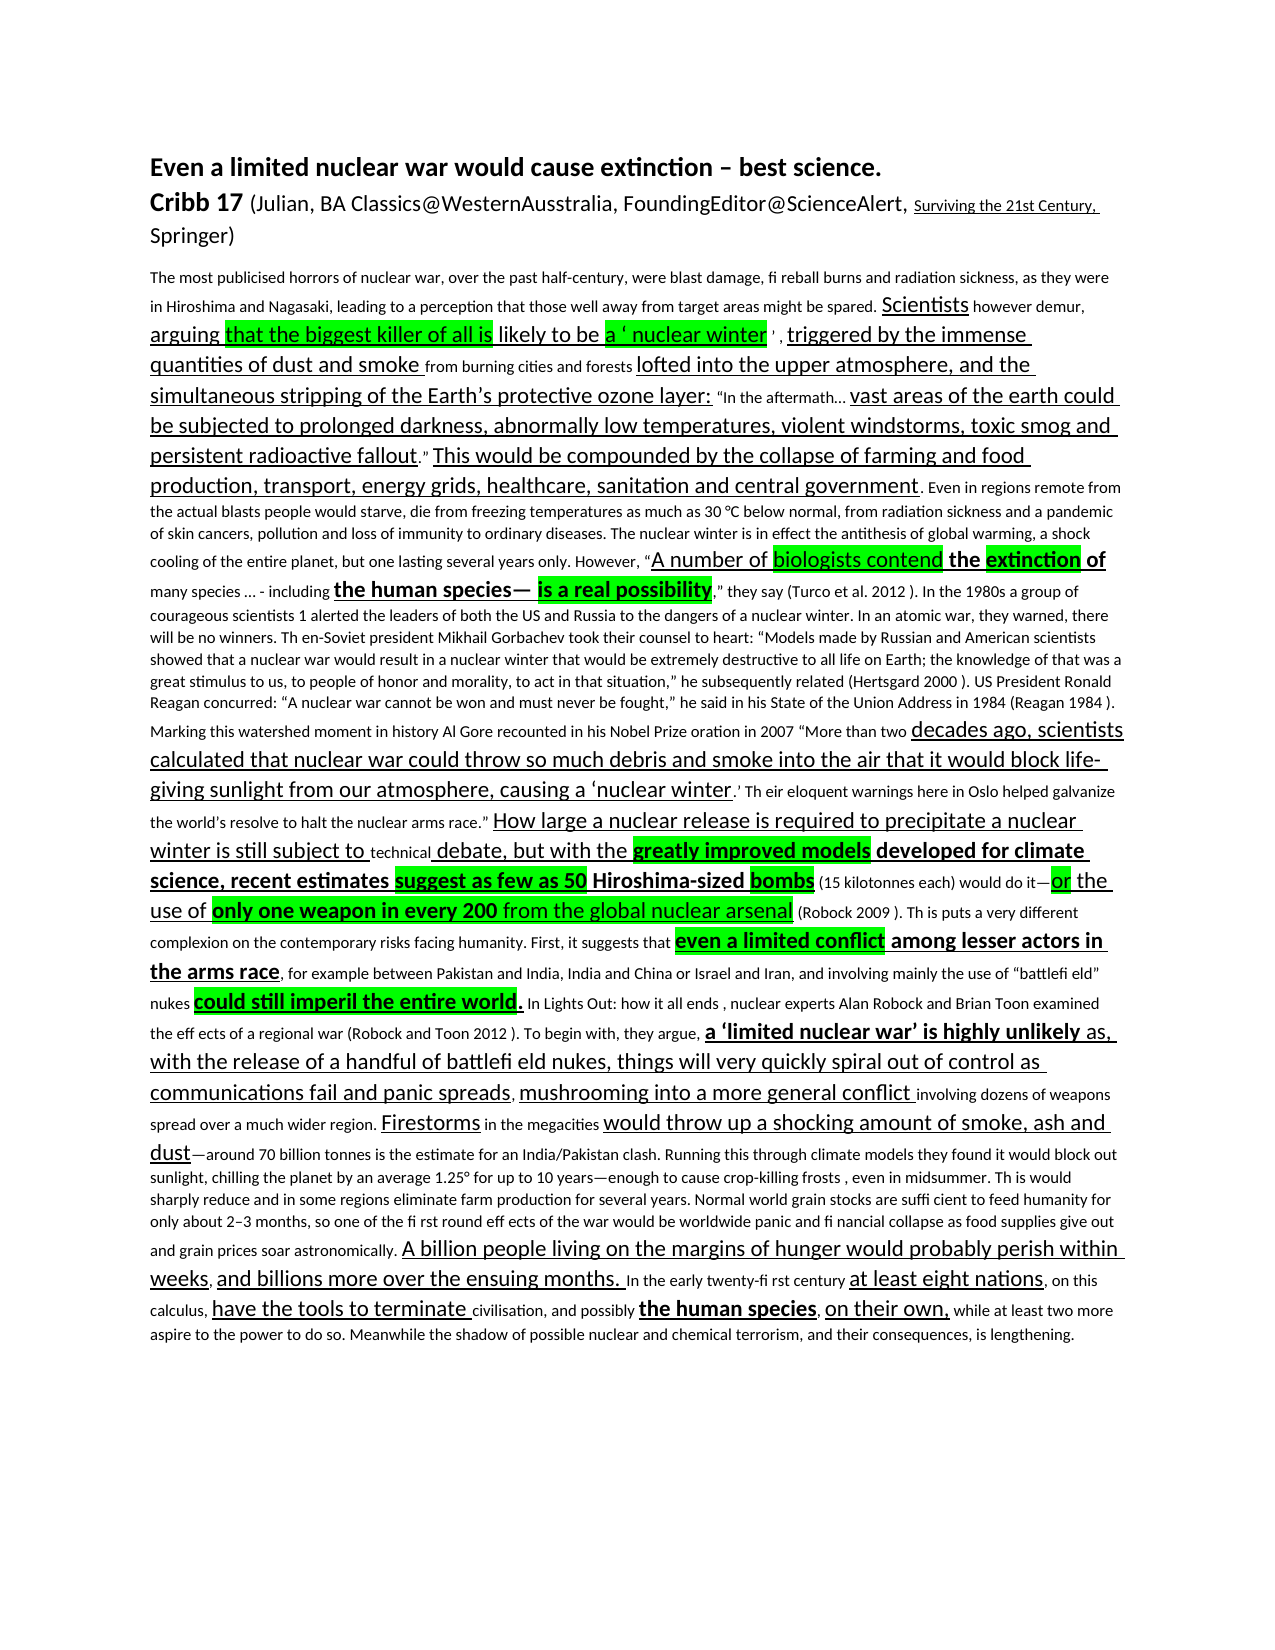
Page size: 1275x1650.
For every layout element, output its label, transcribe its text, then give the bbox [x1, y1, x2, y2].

text The most publicised horrors of nuclear war, over the past half-century, were blast damage, fi reball burns and radiation sickness, as they were in Hiroshima and Nagasaki, leading to a perception that those well away from target areas might be spared. Scientists however demur, arguing that the biggest killer of all is likely to be a ‘ nuclear winter ’ , triggered by the immense quantities of dust and smoke from burning cities and forests lofted into the upper atmosphere, and the simultaneous stripping of the Earth’s protective ozone layer: “In the aftermath… vast areas of the earth could be subjected to prolonged darkness, abnormally low temperatures, violent windstorms, toxic smog and persistent radioactive fallout.” This would be compounded by the collapse of farming and food production, transport, energy grids, healthcare, sanitation and central government. Even in regions remote from the actual blasts people would starve, die from freezing temperatures as much as 30 °C below normal, from radiation sickness and a pandemic of skin cancers, pollution and loss of immunity to ordinary diseases. The nuclear winter is in effect the antithesis of global warming, a shock cooling of the entire planet, but one lasting several years only. However, “A number of biologists contend the extinction of many species … - including the human species— is a real possibility,” they say (Turco et al. 2012 ). In the 1980s a group of courageous scientists 1 alerted the leaders of both the US and Russia to the dangers of a nuclear winter. In an atomic war, they warned, there will be no winners. Th en-Soviet president Mikhail Gorbachev took their counsel to heart: “Models made by Russian and American scientists showed that a nuclear war would result in a nuclear winter that would be extremely destructive to all life on Earth; the knowledge of that was a great stimulus to us, to people of honor and morality, to act in that situation,” he subsequently related (Hertsgard 2000 ). US President Ronald Reagan concurred: “A nuclear war cannot be won and must never be fought,” he said in his State of the Union Address in 1984 (Reagan 1984 ). Marking this watershed moment in history Al Gore recounted in his Nobel Prize oration in 2007 “More than two decades ago, scientists calculated that nuclear war could throw so much debris and smoke into the air that it would block life- giving sunlight from our atmosphere, causing a ‘nuclear winter.’ Th eir eloquent warnings here in Oslo helped galvanize the world’s resolve to halt the nuclear arms race.” How large a nuclear release is required to precipitate a nuclear winter is still subject to technical debate, but with the greatly improved models developed for climate science, recent estimates suggest as few as 50 Hiroshima-sized bombs (15 kilotonnes each) would do it—or the use of only one weapon in every 200 from the global nuclear arsenal (Robock 2009 ). Th is puts a very different complexion on the contemporary risks facing humanity. First, it suggests that even a limited conflict among lesser actors in the arms race, for example between Pakistan and India, India and China or Israel and Iran, and involving mainly the use of “battlefi eld” nukes could still imperil the entire world. In Lights Out: how it all ends , nuclear experts Alan Robock and Brian Toon examined the eff ects of a regional war (Robock and Toon 2012 ). To begin with, they argue, a ‘limited nuclear war’ is highly unlikely as, with the release of a handful of battlefi eld nukes, things will very quickly spiral out of control as communications fail and panic spreads, mushrooming into a more general conflict involving dozens of weapons spread over a much wider region. Firestorms in the megacities would throw up a shocking amount of smoke, ash and dust—around 70 billion tonnes is the estimate for an India/Pakistan clash. Running this through climate models they found it would block out sunlight, chilling the planet by an average 1.25° for up to 10 years—enough to cause crop-killing frosts , even in midsummer. Th is would sharply reduce and in some regions eliminate farm production for several years. Normal world grain stocks are suffi cient to feed humanity for only about 2–3 months, so one of the fi rst round eff ects of the war would be worldwide panic and fi nancial collapse as food supplies give out and grain prices soar astronomically. A billion people living on the margins of hunger would probably perish within weeks, and billions more over the ensuing months. In the early twenty-fi rst century at least eight nations, on this calculus, have the tools to terminate civilisation, and possibly the human species, on their own, while at least two more aspire to the power to do so. Meanwhile the shadow of possible nuclear and chemical terrorism, and their consequences, is lengthening. [150, 268, 1125, 1344]
subtitle Even a limited nuclear war would cause extinction – best science. [150, 150, 1125, 183]
text Cribb 17 (Julian, BA Classics@WesternAusstralia, FoundingEditor@ScienceAlert, Surviving the 21st Century, Springer) [150, 186, 1125, 249]
